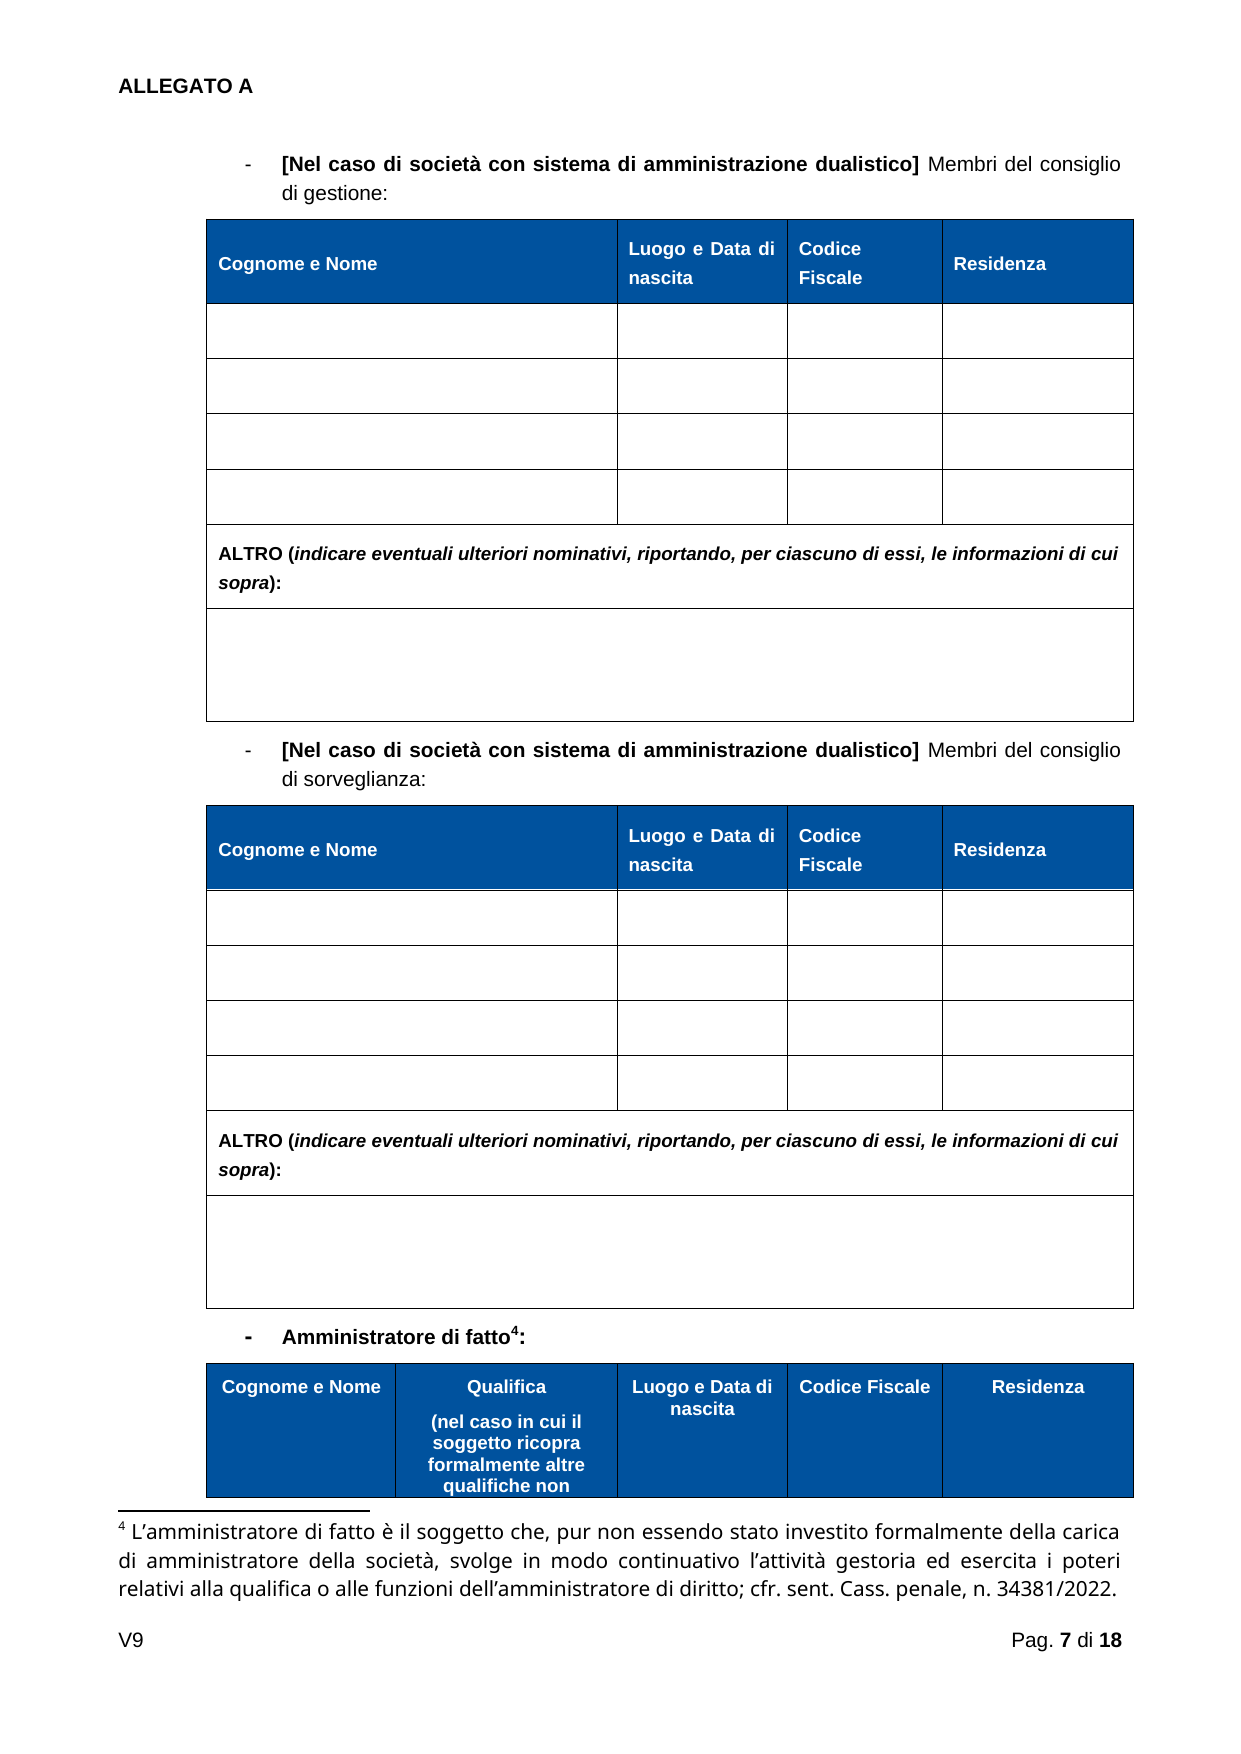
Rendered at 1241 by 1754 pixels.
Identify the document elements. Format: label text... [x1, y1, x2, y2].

table_cell [943, 359, 1133, 413]
table_cell ALTRO (indicare eventuali ulteriori nominativi, riportando, per ciascuno di essi, le informazioni di cui sopra): [207, 525, 1133, 608]
table_cell [207, 1001, 617, 1055]
table_header Cognome e Nome [207, 220, 617, 303]
table_cell [788, 414, 942, 468]
table_cell ALTRO (indicare eventuali ulteriori nominativi, riportando, per ciascuno di essi, le informazioni di cui sopra): [207, 1111, 1133, 1195]
table_cell [788, 1001, 942, 1055]
table_cell [943, 470, 1133, 524]
list [Nel caso di società con sistema di amministrazione dualistico] Membri del consiglio di gestione: [244, 148, 1121, 206]
table_header Residenza [943, 220, 1133, 303]
table_cell [788, 470, 942, 524]
table_cell [618, 304, 787, 358]
table_cell [618, 470, 787, 524]
list Amministratore di fatto: [244, 1321, 1121, 1350]
table_cell [788, 359, 942, 413]
table_cell [943, 304, 1133, 358]
table_cell [618, 946, 787, 1000]
table_cell [207, 609, 1133, 721]
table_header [396, 1364, 617, 1497]
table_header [618, 1364, 787, 1497]
table_header Codice Fiscale [788, 1364, 942, 1497]
table_cell [207, 414, 617, 468]
table_header Cognome e Nome [207, 806, 617, 889]
table_cell [788, 946, 942, 1000]
table_cell [788, 891, 942, 945]
list [Nel caso di società con sistema di amministrazione dualistico] Membri del consiglio di sorveglianza: [244, 734, 1121, 793]
table_cell [207, 359, 617, 413]
table_cell [618, 414, 787, 468]
table_cell [618, 1001, 787, 1055]
table_cell [788, 304, 942, 358]
table_cell [207, 470, 617, 524]
table_cell [943, 1056, 1133, 1110]
table_header Residenza [943, 806, 1133, 889]
table_cell [207, 304, 617, 358]
table_cell [207, 946, 617, 1000]
table_cell [618, 891, 787, 945]
table_cell [943, 414, 1133, 468]
table_cell [207, 891, 617, 945]
table_cell [618, 1056, 787, 1110]
table_header Luogo e Data di nascita [618, 806, 787, 889]
table_cell [207, 1056, 617, 1110]
table_cell [788, 1056, 942, 1110]
table_cell [943, 946, 1133, 1000]
table_header Cognome e Nome [207, 1364, 395, 1497]
table_header Codice Fiscale [788, 220, 942, 303]
table_cell [943, 1001, 1133, 1055]
table_header Luogo e Data di nascita [618, 220, 787, 303]
table_header Residenza [943, 1364, 1133, 1497]
table_cell [943, 891, 1133, 945]
table_cell [618, 359, 787, 413]
table_cell [207, 1196, 1133, 1308]
table_header Codice Fiscale [788, 806, 942, 889]
